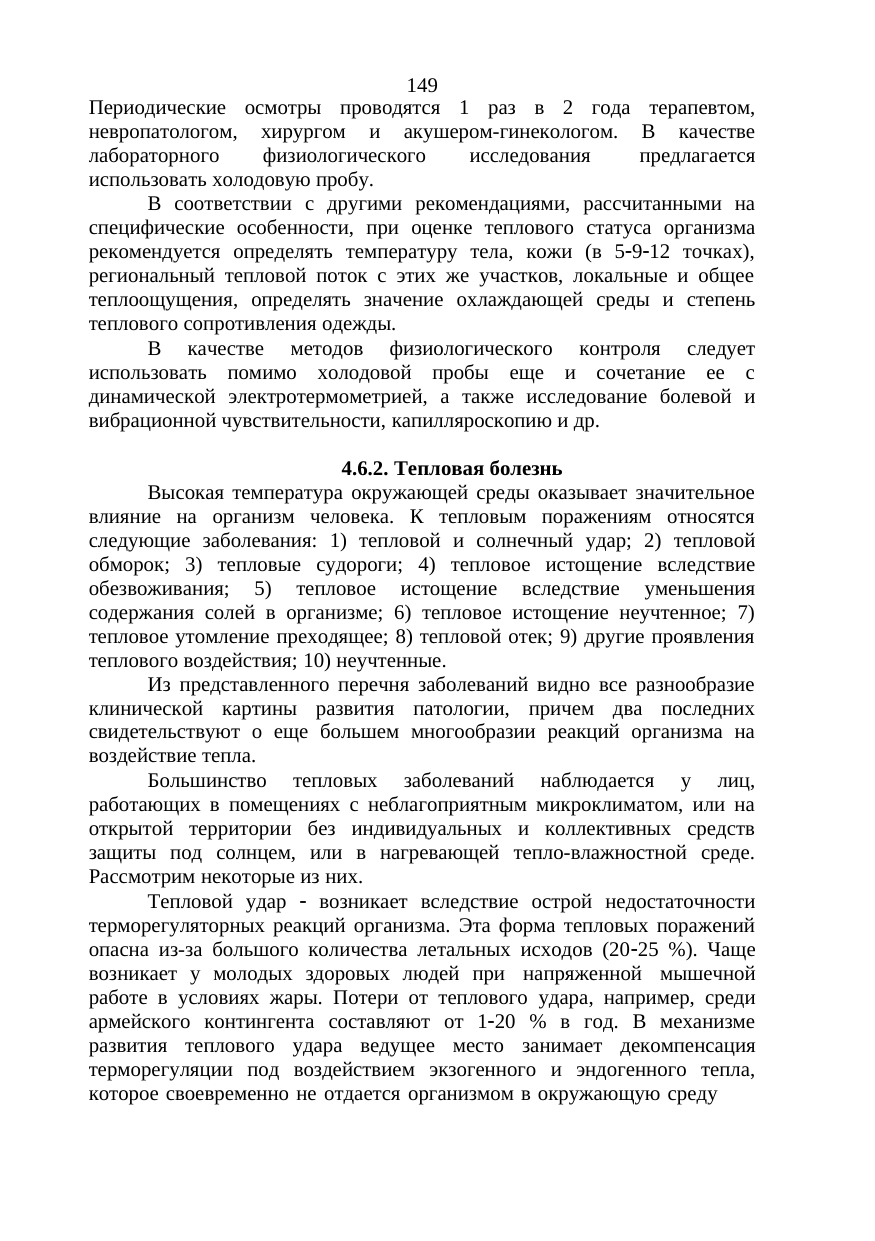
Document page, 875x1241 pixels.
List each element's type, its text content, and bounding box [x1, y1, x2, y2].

text В соответствии с другими рекомендациями, рассчитанными на специфические особенности, при оценке теплового статуса организма рекомендуется определять температуру тела, кожи (в 5912 точках), региональный тепловой поток с этих же участков, локальные и общее теплоощущения, определять значение охлаждающей среды и степень теплового сопротивления одежды. [88, 191, 755, 335]
text Периодические осмотры проводятся 1 раз в 2 года терапевтом, невропатологом, хирургом и акушером-гинекологом. В качестве лабораторного физиологического исследования предлагается использовать холодовую пробу. [88, 96, 755, 191]
text Из представленного перечня заболеваний видно все разнообразие клинической картины развития патологии, причем два последних свидетельствуют о еще большем многообразии реакций организма на воздействие тепла. [88, 673, 755, 767]
text Высокая температура окружающей среды оказывает значительное влияние на организм человека. К тепловым поражениям относятся следующие заболевания: 1) тепловой и солнечный удар; 2) тепловой обморок; 3) тепловые судороги; 4) тепловое истощение вследствие обезвоживания; 5) тепловое истощение вследствие уменьшения содержания солей в организме; 6) тепловое истощение неучтенное; 7) тепловое утомление преходящее; 8) тепловой отек; 9) другие проявления теплового воздействия; 10) неучтенные. [88, 480, 755, 672]
text В качестве методов физиологического контроля следует использовать помимо холодовой пробы еще и сочетание ее с динамической электротермометрией, а также исследование болевой и вибрационной чувствительности, капилляроскопию и др. [88, 336, 755, 432]
text Большинство тепловых заболеваний наблюдается у лиц, работающих в помещениях с неблагоприятным микроклиматом, или на открытой территории без индивидуальных и коллективных средств защиты под солнцем, или в нагревающей тепло-влажностной среде. Рассмотрим некоторые из них. [88, 767, 755, 888]
list Тепловая болезнь [341, 456, 845, 480]
text Тепловой удар  возникает вследствие острой недостаточности терморегуляторных реакций организма. Эта форма тепловых поражений опасна из-за большого количества летальных исходов (2025 %). Чаще возникает у молодых здоровых людей при напряженной мышечной работе в условиях жары. Потери от теплового удара, например, среди армейского контингента составляют от 120 % в год. В механизме развития теплового удара ведущее место занимает декомпенсация терморегуляции под воздействием экзогенного и эндогенного тепла, которое своевременно не отдается организмом в окружающую среду [88, 888, 756, 1105]
